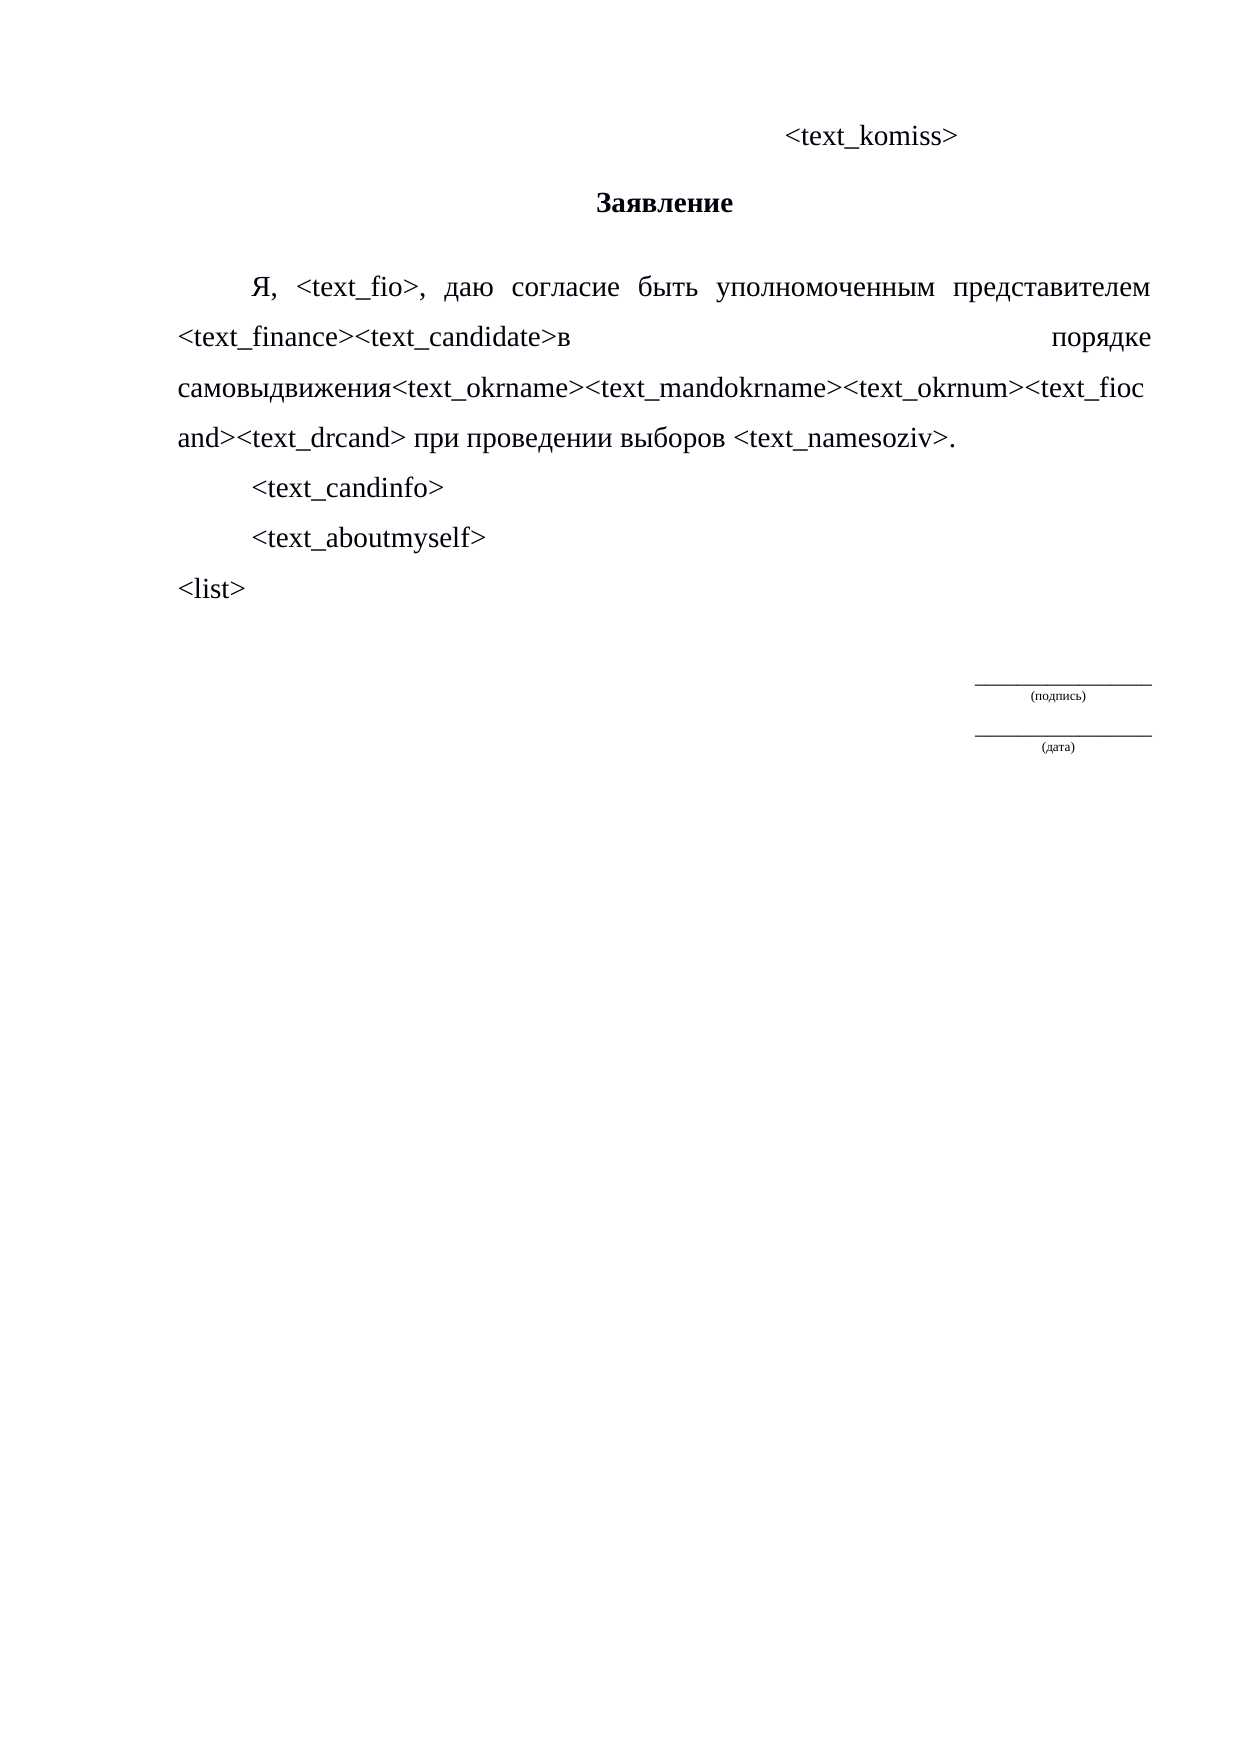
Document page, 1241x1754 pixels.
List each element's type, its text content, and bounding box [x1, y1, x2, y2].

text (дата) [252, 739, 1152, 765]
text _________________ [177, 715, 1152, 739]
text _________________ [177, 664, 1152, 688]
text (подпись) [252, 688, 1152, 715]
text <text_candinfo> [177, 470, 1152, 504]
text <text_komiss> [591, 118, 1152, 152]
text <list> [177, 571, 1152, 604]
text Заявление [177, 185, 1152, 219]
text <text_aboutmyself> [177, 521, 1152, 554]
text Я, <text_fio>, даю согласие быть уполномоченным представителем <text_finance><text_candidate>в порядке самовыдвижения<text_okrname><text_mandokrname><text_okrnum><text_fiocand><text_drcand> при проведении выборов <text_namesoziv>. [177, 269, 1152, 453]
